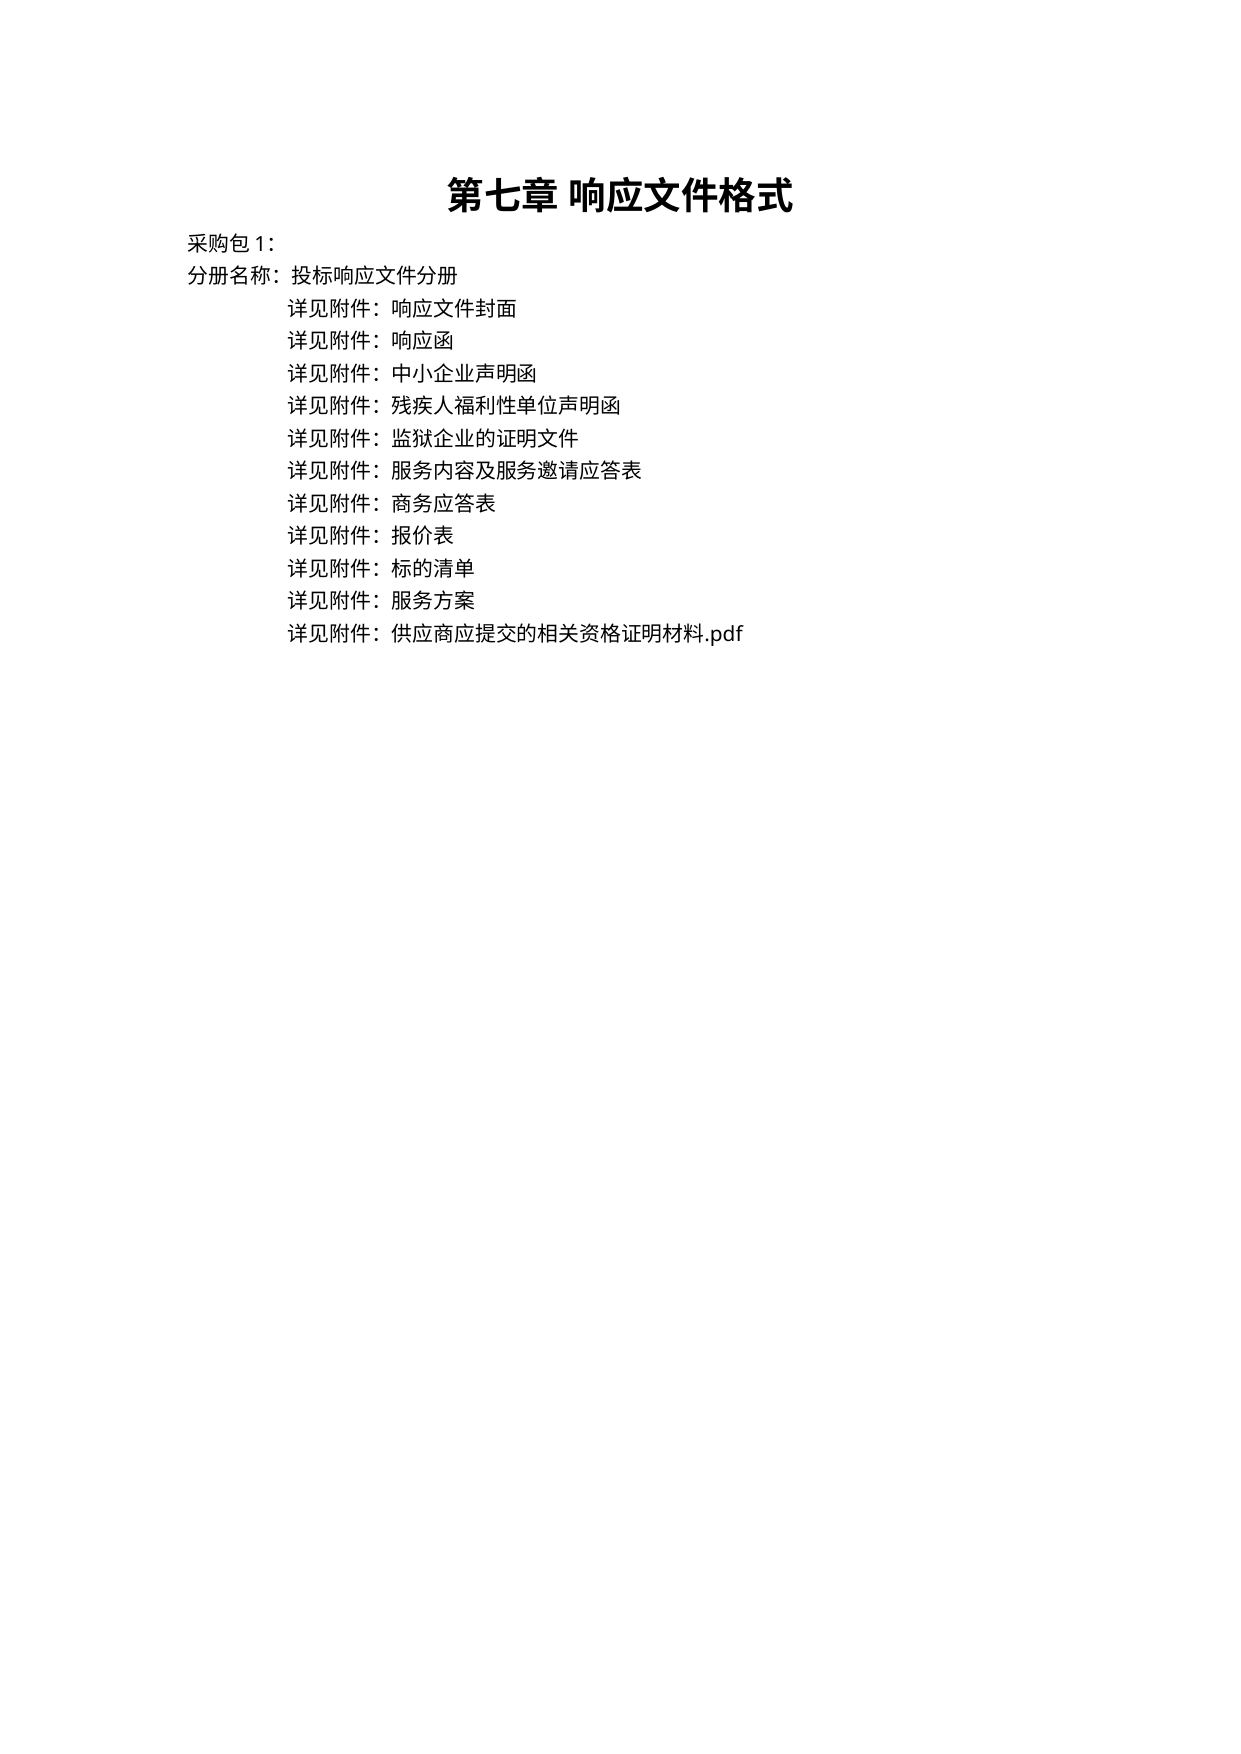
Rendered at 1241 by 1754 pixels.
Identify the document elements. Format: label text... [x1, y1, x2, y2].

text 详见附件：服务内容及服务邀请应答表 [187, 454, 1053, 487]
text 详见附件：监狱企业的证明文件 [187, 422, 1053, 454]
text 详见附件：响应函 [187, 324, 1053, 357]
text 详见附件：残疾人福利性单位声明函 [187, 389, 1053, 422]
text 详见附件：服务方案 [187, 584, 1053, 617]
text 详见附件：报价表 [187, 519, 1053, 552]
text 详见附件：标的清单 [187, 552, 1053, 584]
text 采购包1： [187, 227, 1053, 259]
text 第七章 响应文件格式 [187, 162, 1053, 227]
text 详见附件：响应文件封面 [187, 292, 1053, 324]
text 详见附件：中小企业声明函 [187, 357, 1053, 389]
text 详见附件：供应商应提交的相关资格证明材料.pdf [187, 617, 1053, 649]
text 详见附件：商务应答表 [187, 487, 1053, 519]
text 分册名称：投标响应文件分册 [187, 259, 1053, 292]
